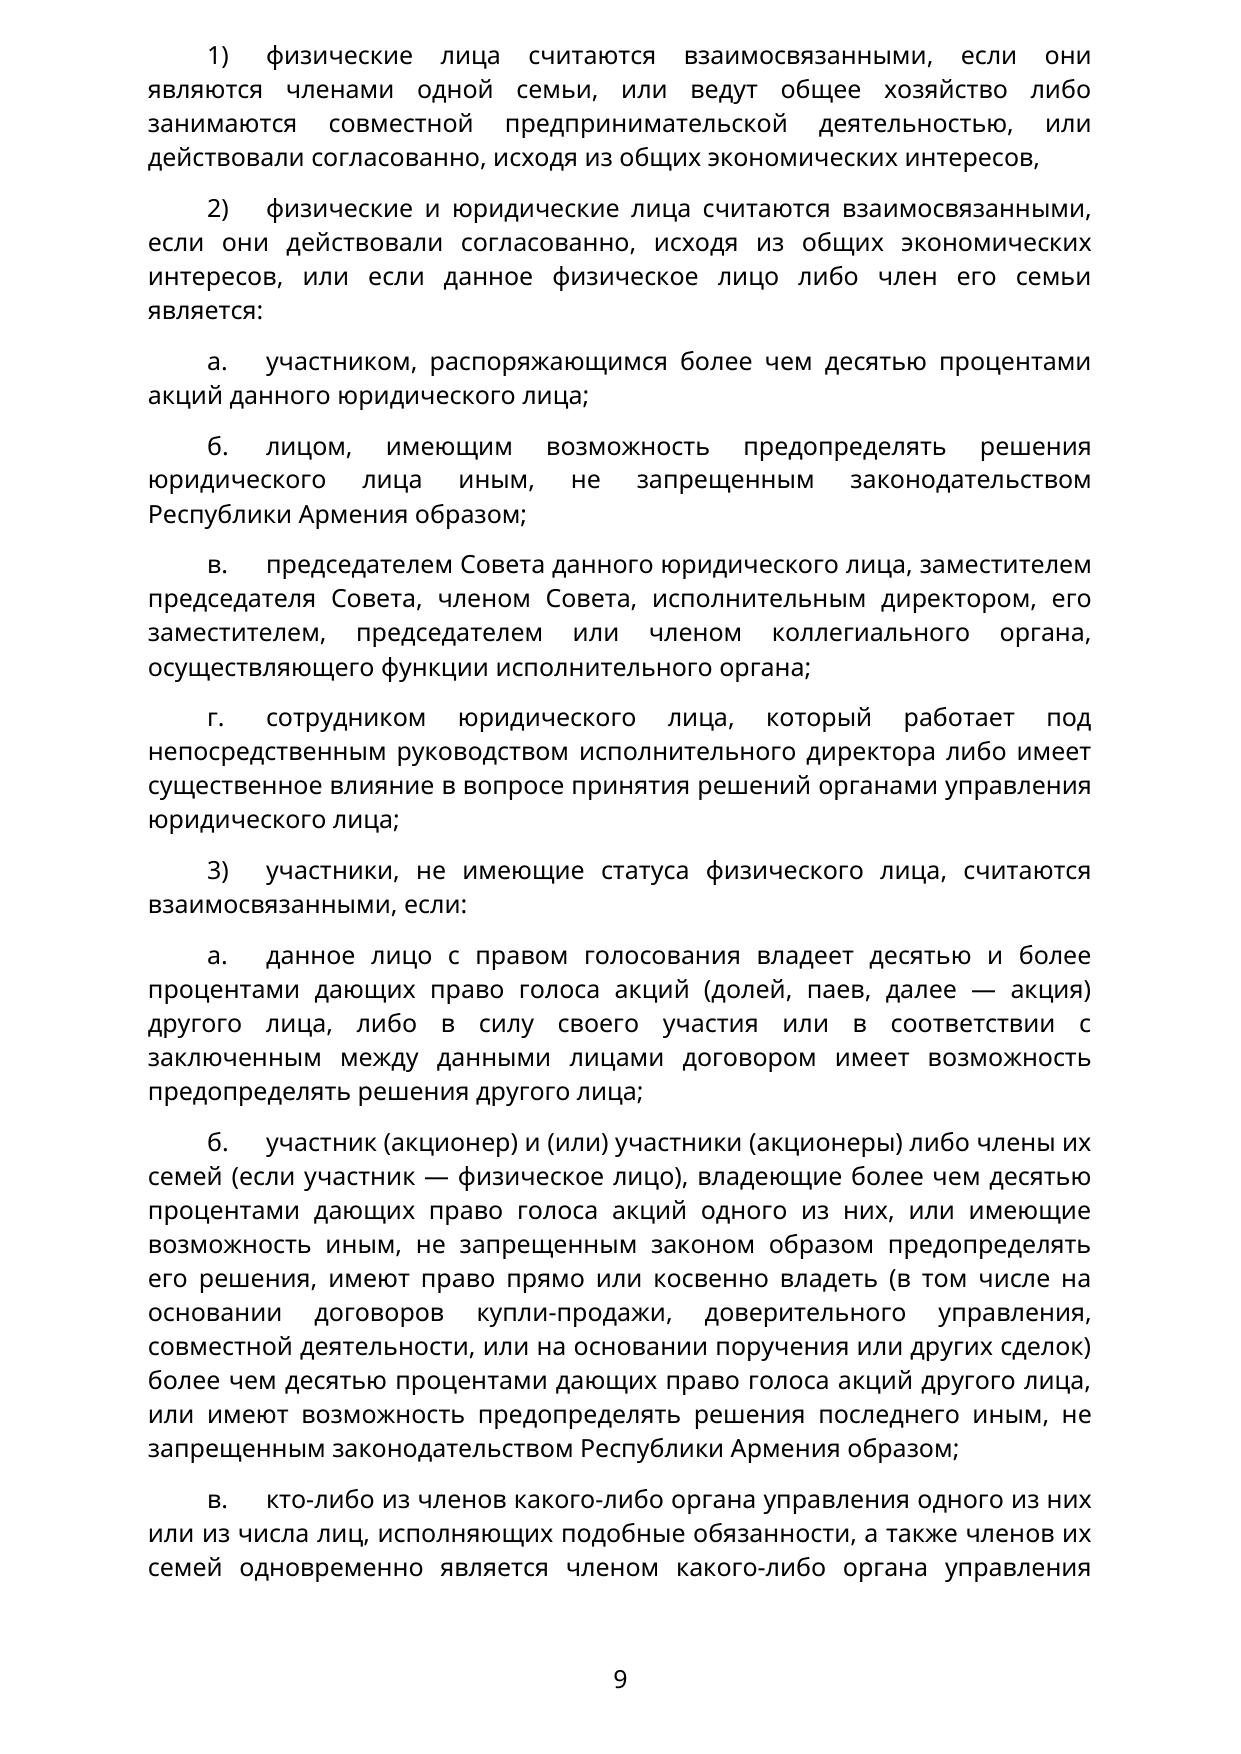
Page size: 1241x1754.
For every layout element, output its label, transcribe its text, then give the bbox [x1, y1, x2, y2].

text в. председателем Совета данного юридического лица, заместителем председателя Совета, членом Совета, исполнительным директором, его заместителем, председателем или членом коллегиального органа, осуществляющего функции исполнительного органа; [148, 547, 1092, 683]
text 2) физические и юридические лица считаются взаимосвязанными, если они действовали согласованно, исходя из общих экономических интересов, или если данное физическое лицо либо член его семьи является: [148, 190, 1092, 327]
text а. участником, распоряжающимся более чем десятью процентами акций данного юридического лица; [148, 343, 1092, 411]
text 3) участники, не имеющие статуса физического лица, считаются взаимосвязанными, если: [148, 853, 1092, 921]
text б. лицом, имеющим возможность предопределять решения юридического лица иным, не запрещенным законодательством Республики Армения образом; [148, 428, 1092, 530]
text б. участник (акционер) и (или) участники (акционеры) либо члены их семей (если участник — физическое лицо), владеющие более чем десятью процентами дающих право голоса акций одного из них, или имеющие возможность иным, не запрещенным законом образом предопределять его решения, имеют право прямо или косвенно владеть (в том числе на основании договоров купли-продажи, доверительного управления, совместной деятельности, или на основании поручения или других сделок) более чем десятью процентами дающих право голоса акций другого лица, или имеют возможность предопределять решения последнего иным, не запрещенным законодательством Республики Армения образом; [148, 1124, 1092, 1465]
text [148, 1482, 1092, 1584]
text а. данное лицо с правом голосования владеет десятью и более процентами дающих право голоса акций (долей, паев, далее — акция) другого лица, либо в силу своего участия или в соответствии с заключенным между данными лицами договором имеет возможность предопределять решения другого лица; [148, 938, 1092, 1108]
text г. сотрудником юридического лица, который работает под непосредственным руководством исполнительного директора либо имеет существенное влияние в вопросе принятия решений органами управления юридического лица; [148, 700, 1092, 836]
text 1) физические лица считаются взаимосвязанными, если они являются членами одной семьи, или ведут общее хозяйство либо занимаются совместной предпринимательской деятельностью, или действовали согласованно, исходя из общих экономических интересов, [148, 37, 1092, 174]
